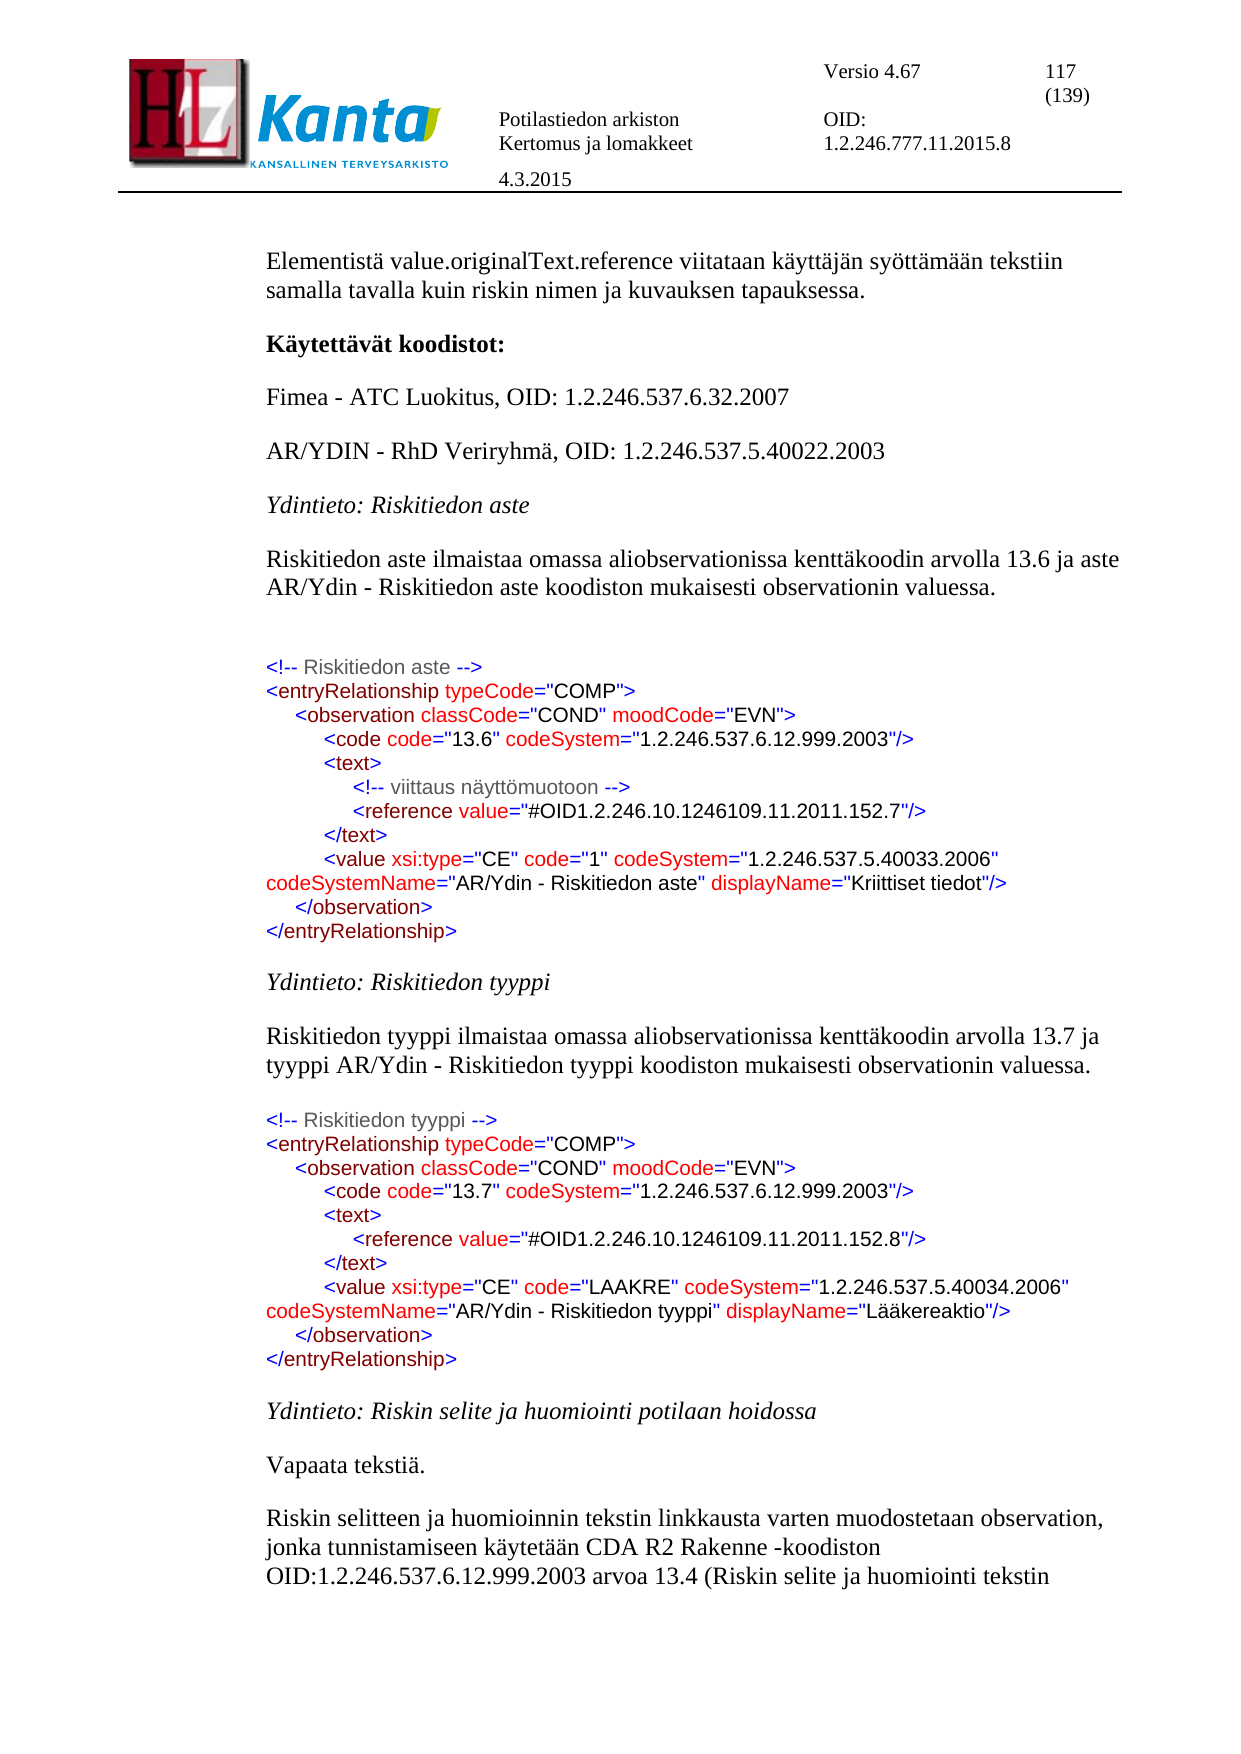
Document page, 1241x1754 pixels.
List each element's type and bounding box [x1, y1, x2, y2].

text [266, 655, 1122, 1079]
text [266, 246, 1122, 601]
picture [129, 59, 448, 168]
picture [274, 95, 288, 112]
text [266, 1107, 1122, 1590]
